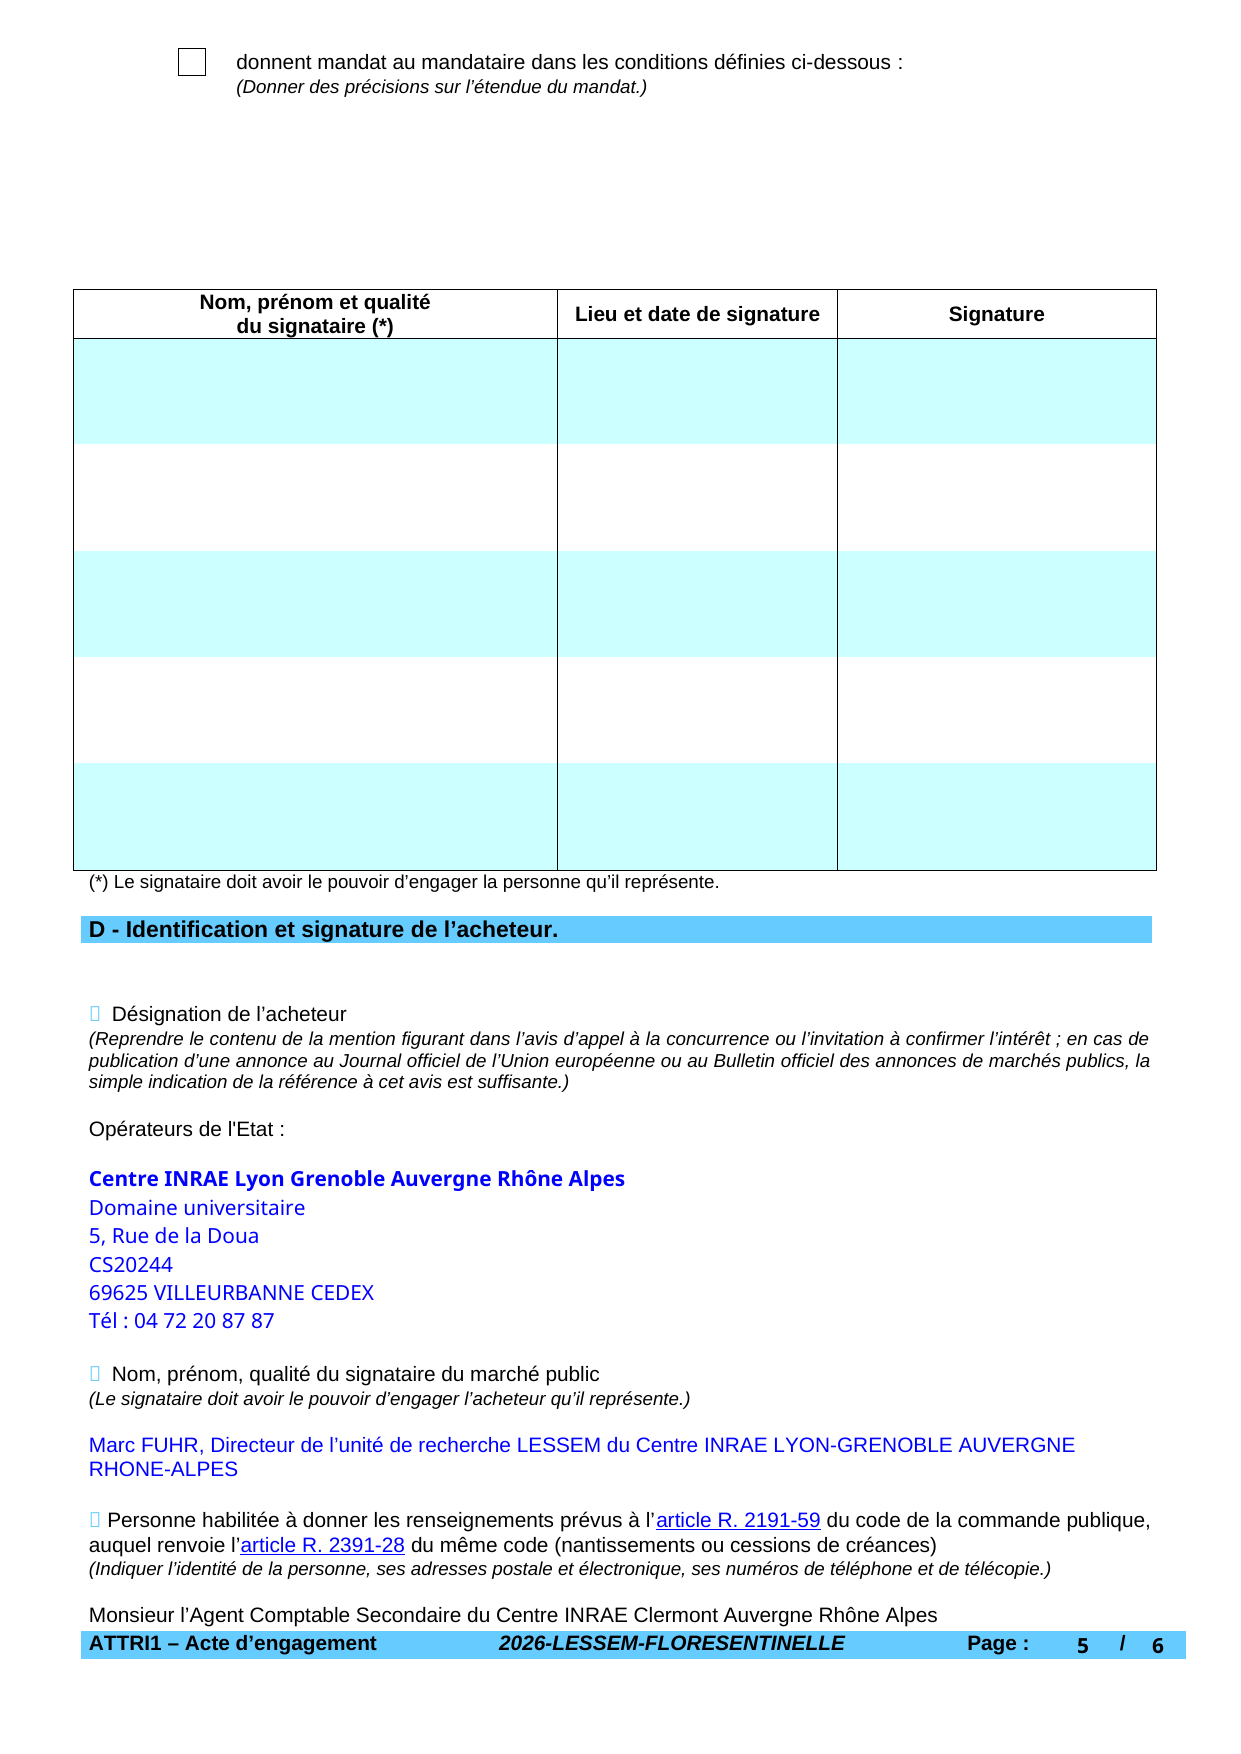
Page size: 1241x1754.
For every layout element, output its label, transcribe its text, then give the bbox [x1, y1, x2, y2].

table_cell [74, 551, 557, 657]
text Marc FUHR, Directeur de l’unité de recherche LESSEM du Centre INRAE LYON-GRENOBLE AUVERGNE RHONE-ALPES [89, 1433, 1152, 1481]
table_header Lieu et date de signature [558, 290, 837, 338]
subtitle (Reprendre le contenu de la mention figurant dans l’avis d’appel à la concurrence ou l’invitation à confirmer l’intérêt ; en cas de publication d’une annonce au Journal officiel de l’Union européenne ou au Bulletin officiel des annonces de marchés publics, la simple indication de la référence à cet avis est suffisante.) [89, 1028, 1152, 1093]
table_cell [838, 551, 1156, 657]
text (Le signataire doit avoir le pouvoir d’engager l’acheteur qu’il représente.) [89, 1387, 1152, 1409]
list 5, Rue de la Doua [89, 1221, 1152, 1250]
table_cell [558, 551, 837, 657]
table_cell [838, 763, 1156, 870]
table_cell [558, 763, 837, 870]
text Domaine universitaire [89, 1193, 1152, 1221]
table_cell [558, 657, 837, 763]
table_cell [558, 444, 837, 551]
table_cell [838, 657, 1156, 763]
text 69625 VILLEURBANNE CEDEX [89, 1278, 1152, 1307]
table_cell [838, 444, 1156, 551]
table_cell [558, 339, 837, 444]
text Tél : 04 72 20 87 87 [89, 1307, 1152, 1335]
table_cell [74, 339, 557, 444]
table_cell [74, 657, 557, 763]
table_cell [74, 444, 557, 551]
list CS20244 [89, 1250, 1152, 1278]
text  Personne habilitée à donner les renseignements prévus à l’article R. 2191-59 du code de la commande publique, auquel renvoie l’article R. 2391-28 du même code (nantissements ou cessions de créances) [89, 1505, 1152, 1557]
table_header D - Identification et signature de l’acheteur. [81, 916, 1152, 943]
text Monsieur l’Agent Comptable Secondaire du Centre INRAE Clermont Auvergne Rhône Alpes [89, 1603, 1152, 1627]
table_cell [74, 763, 557, 870]
text  Nom, prénom, qualité du signataire du marché public [89, 1359, 1152, 1387]
text Centre INRAE Lyon Grenoble Auvergne Rhône Alpes [89, 1164, 1152, 1193]
table_header Nom, prénom et qualité du signataire (*) [74, 290, 557, 338]
text donnent mandat au mandataire dans les conditions définies ci-dessous : [118, 47, 1152, 76]
table_header Signature [838, 290, 1156, 338]
list Opérateurs de l'Etat : [89, 1117, 1152, 1141]
text (Donner des précisions sur l’étendue du mandat.) [118, 76, 1152, 97]
text (Indiquer l’identité de la personne, ses adresses postale et électronique, ses numéros de téléphone et de télécopie.) [89, 1557, 1152, 1579]
subtitle  Désignation de l’acheteur [89, 999, 1152, 1028]
text (*) Le signataire doit avoir le pouvoir d’engager la personne qu’il représente. [89, 871, 1152, 892]
table_cell [838, 339, 1156, 444]
